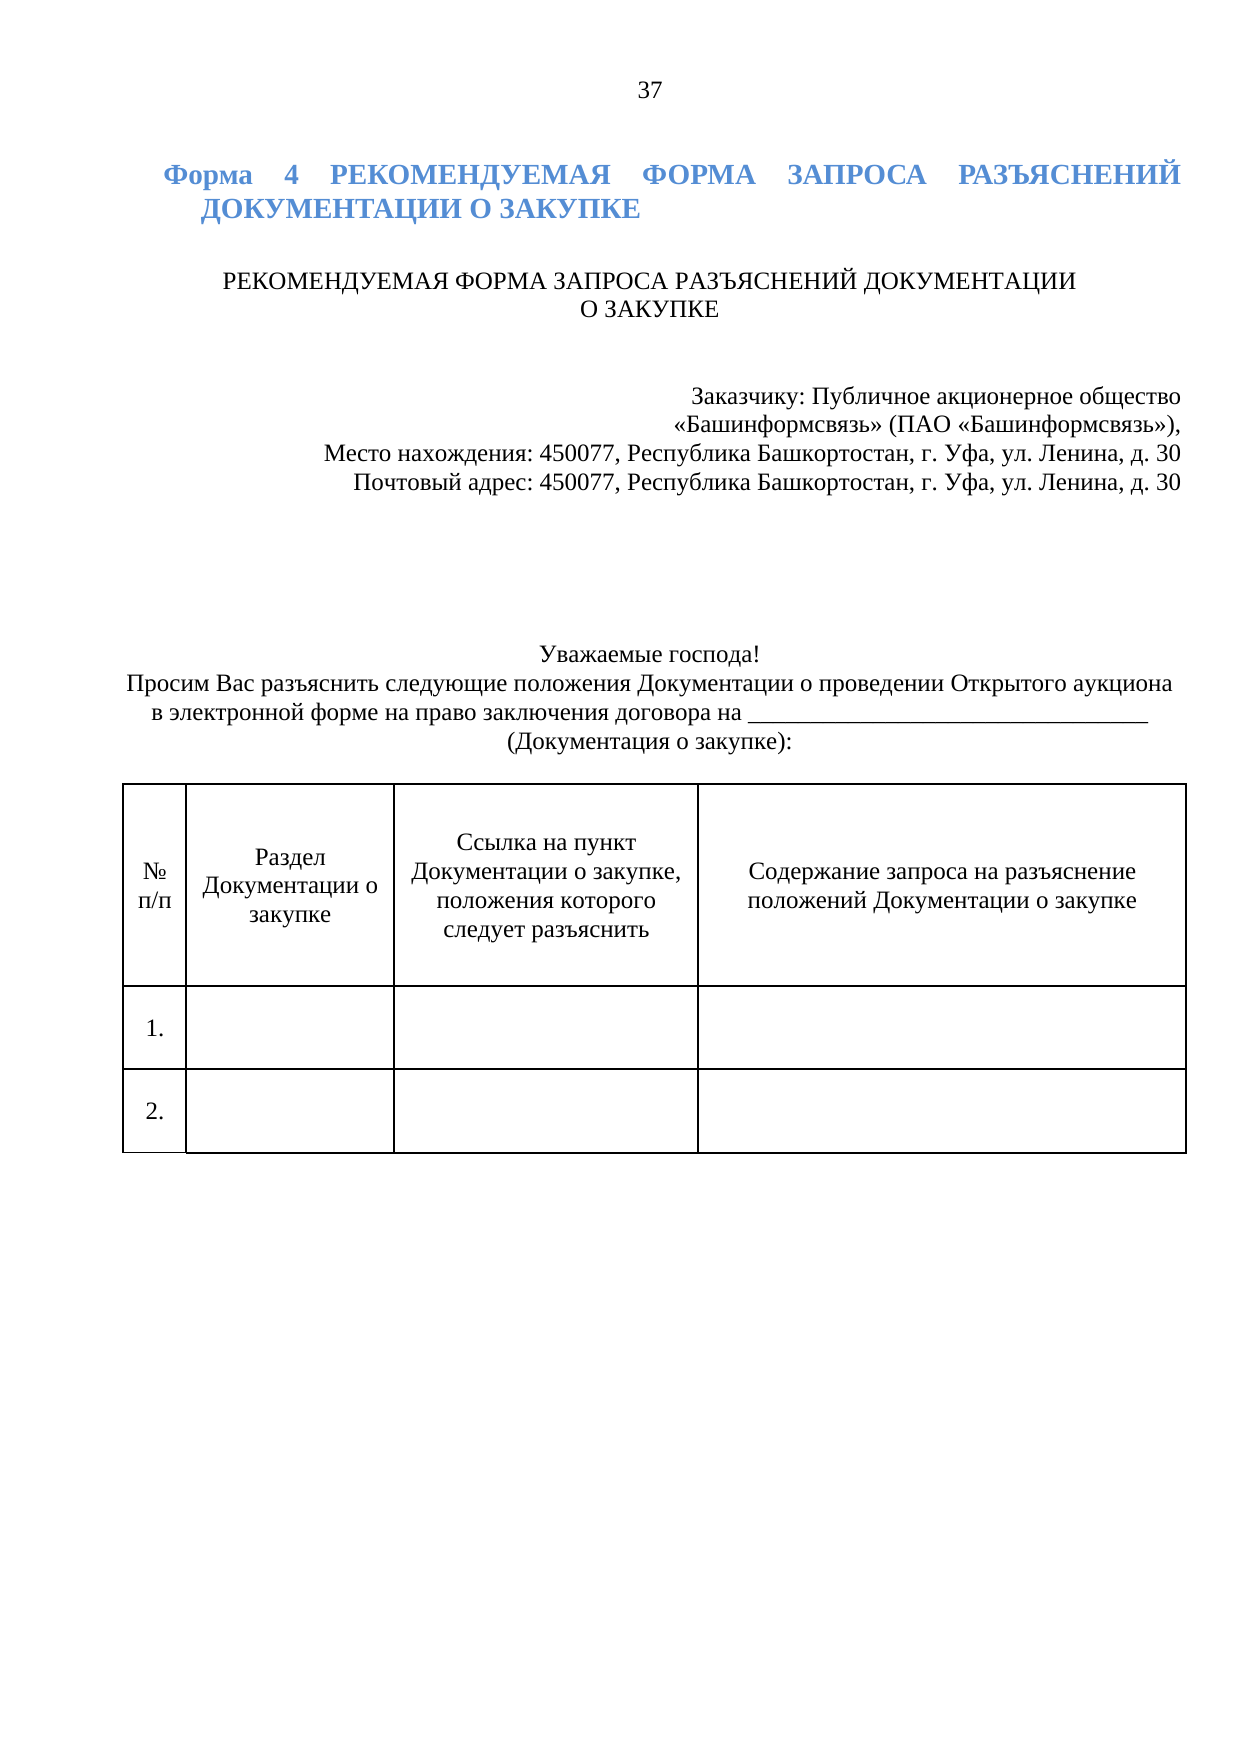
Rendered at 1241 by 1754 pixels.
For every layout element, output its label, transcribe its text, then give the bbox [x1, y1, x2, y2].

table_cell [187, 987, 393, 1068]
table_header № п/п [124, 785, 185, 985]
text Форма 4 РЕКОМЕНДУЕМАЯ ФОРМА ЗАПРОСА РАЗЪЯСНЕНИЙ ДОКУМЕНТАЦИИ О ЗАКУПКЕ [163, 157, 1181, 224]
table_header Ссылка на пункт Документации о закупке, положения которого следует разъяснить [395, 785, 697, 985]
table_cell 1. [124, 987, 185, 1068]
table_cell [187, 1070, 393, 1152]
text Почтовый адрес: 450077, Республика Башкортостан, г. Уфа, ул. Ленина, д. 30 [118, 467, 1181, 496]
table_header Содержание запроса на разъяснение положений Документации о закупке [699, 785, 1185, 985]
table_header Раздел Документации о закупке [187, 785, 393, 985]
table_cell 2. [124, 1070, 185, 1152]
table_cell [395, 987, 697, 1068]
text Место нахождения: 450077, Республика Башкортостан, г. Уфа, ул. Ленина, д. 30 [118, 438, 1181, 467]
text Заказчику: Публичное акционерное общество [118, 381, 1181, 409]
text Просим Вас разъяснить следующие положения Документации о проведении Открытого аукциона в электронной форме на право заключения договора на ________________________________ (Документация о закупке): [118, 668, 1181, 754]
text Уважаемые господа! [118, 639, 1181, 668]
table_cell [699, 987, 1185, 1068]
table_cell [699, 1070, 1185, 1152]
text О ЗАКУПКЕ [118, 294, 1181, 323]
text «Башинформсвязь» (ПАО «Башинформсвязь»), [118, 409, 1181, 438]
table_cell [395, 1070, 697, 1152]
text РЕКОМЕНДУЕМАЯ ФОРМА ЗАПРОСА РАЗЪЯСНЕНИЙ ДОКУМЕНТАЦИИ [118, 266, 1181, 294]
